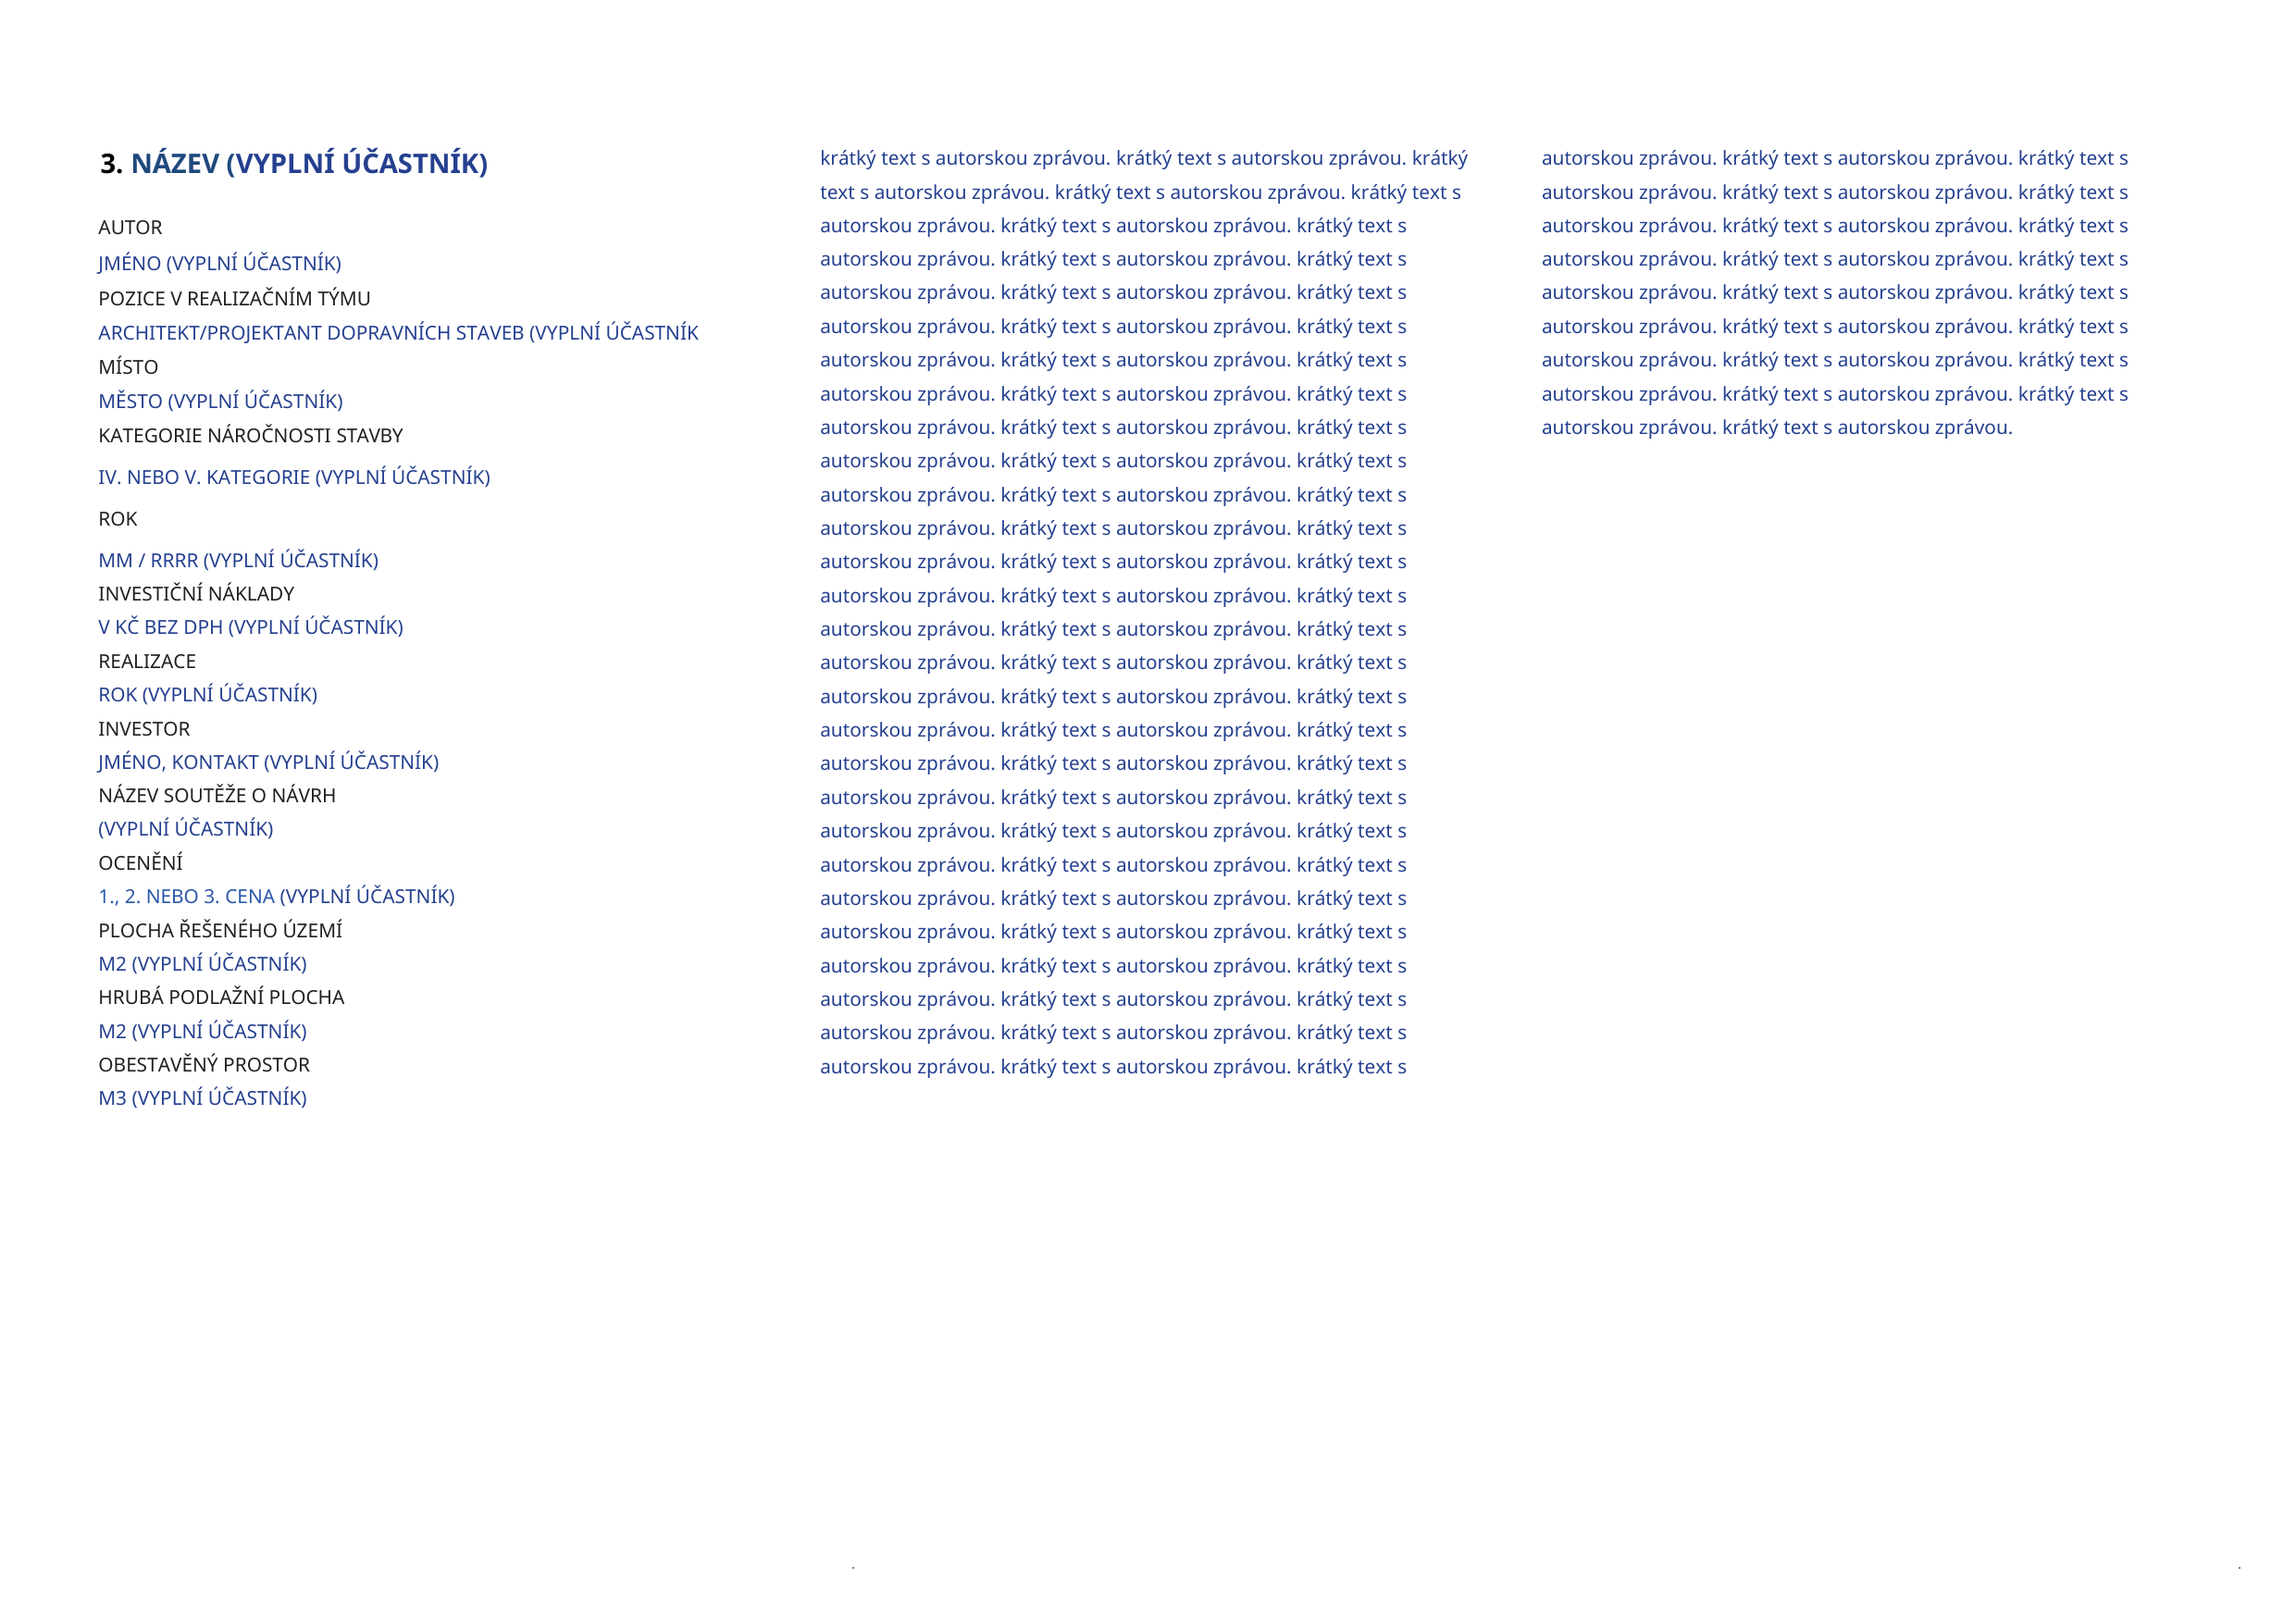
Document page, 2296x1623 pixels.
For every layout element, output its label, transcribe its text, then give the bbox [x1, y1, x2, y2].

text 3. NÁZEV (VYPLNÍ ÚČASTNÍK) [100, 144, 751, 181]
text NÁZEV SOUTĚŽE O NÁVRH [98, 782, 751, 809]
text krátký text s autorskou zprávou. krátký text s autorskou zprávou. krátký text s autorskou zprávou. krátký text s autorskou zprávou. krátký text s autorskou zprávou. krátký text s autorskou zprávou. krátký text s autorskou zprávou. krátký text s autorskou zprávou. krátký text s autorskou zprávou. krátký text s autorskou zprávou. krátký text s autorskou zprávou. krátký text s autorskou zprávou. krátký text s autorskou zprávou. krátký text s autorskou zprávou. krátký text s autorskou zprávou. krátký text s autorskou zprávou. krátký text s autorskou zprávou. krátký text s autorskou zprávou. krátký text s autorskou zprávou. krátký text s autorskou zprávou. krátký text s autorskou zprávou. krátký text s autorskou zprávou. krátký text s autorskou zprávou. krátký text s autorskou zprávou. krátký text s autorskou zprávou. krátký text s autorskou zprávou. krátký text s autorskou zprávou. krátký text s autorskou zprávou. krátký text s autorskou zprávou. krátký text s autorskou zprávou. krátký text s autorskou zprávou. krátký text s autorskou zprávou. krátký text s autorskou zprávou. krátký text s autorskou zprávou. krátký text s autorskou zprávou. krátký text s autorskou zprávou. krátký text s autorskou zprávou. krátký text s autorskou zprávou. krátký text s autorskou zprávou. krátký text s autorskou zprávou. krátký text s autorskou zprávou. krátký text s autorskou zprávou. krátký text s autorskou zprávou. krátký text s autorskou zprávou. krátký text s autorskou zprávou. krátký text s autorskou zprávou. krátký text s autorskou zprávou. krátký text s autorskou zprávou. krátký text s autorskou zprávou. krátký text s autorskou zprávou. krátký text s autorskou zprávou. krátký text s autorskou zprávou. krátký text s autorskou zprávou. krátký text s autorskou zprávou. krátký text s autorskou zprávou. krátký text s autorskou zprávou. krátký text s autorskou zprávou. krátký text s autorskou zprávou. krátký text s autorskou zprávou. krátký text s autorskou zprávou. krátký text s autorskou zprávou. krátký text s autorskou zprávou. krátký text s autorskou zprávou. krátký text s autorskou zprávou. krátký text s autorskou zprávou. krátký text s autorskou zprávou. krátký text s autorskou zprávou. krátký text s autorskou zprávou. krátký text s autorskou zprávou. krátký text s autorskou zprávou. krátký text s autorskou zprávou. krátký text s autorskou zprávou. krátký text s autorskou zprávou. krátký text s autorskou zprávou. [820, 144, 1473, 1079]
text ROK [98, 505, 751, 531]
subtitle AUTOR [98, 215, 751, 241]
text M2 (VYPLNÍ ÚČASTNÍK) [98, 1018, 751, 1044]
text POZICE V REALIZAČNÍM TÝMU [98, 285, 751, 311]
text 1., 2. NEBO 3. CENA (VYPLNÍ ÚČASTNÍK) [98, 883, 751, 910]
text MÍSTO [98, 353, 751, 379]
text (VYPLNÍ ÚČASTNÍK) [98, 816, 751, 842]
text M2 (VYPLNÍ ÚČASTNÍK) [98, 950, 751, 977]
text OCENĚNÍ [98, 849, 751, 875]
text krátký text s autorskou zprávou. krátký text s autorskou zprávou. krátký text s autorskou zprávou. krátký text s autorskou zprávou. krátký text s autorskou zprávou. krátký text s autorskou zprávou. krátký text s autorskou zprávou. krátký text s autorskou zprávou. krátký text s autorskou zprávou. krátký text s autorskou zprávou. krátký text s autorskou zprávou. krátký text s autorskou zprávou. krátký text s autorskou zprávou. krátký text s autorskou zprávou. krátký text s autorskou zprávou. krátký text s autorskou zprávou. krátký text s autorskou zprávou. krátký text s autorskou zprávou. krátký text s autorskou zprávou. krátký text s autorskou zprávou. krátký text s autorskou zprávou. krátký text s autorskou zprávou. krátký text s autorskou zprávou. krátký text s autorskou zprávou. krátký text s autorskou zprávou. krátký text s autorskou zprávou. krátký text s autorskou zprávou. krátký text s autorskou zprávou. krátký text s autorskou zprávou. krátký text s autorskou zprávou. krátký text s autorskou zprávou. krátký text s autorskou zprávou. krátký text s autorskou zprávou. krátký text s autorskou zprávou. krátký text s autorskou zprávou. krátký text s autorskou zprávou. krátký text s autorskou zprávou. krátký text s autorskou zprávou. krátký text s autorskou zprávou. krátký text s autorskou zprávou. krátký text s autorskou zprávou. krátký text s autorskou zprávou. krátký text s autorskou zprávou. krátký text s autorskou zprávou. krátký text s autorskou zprávou. krátký text s autorskou zprávou. krátký text s autorskou zprávou. krátký text s autorskou zprávou. krátký text s autorskou zprávou. krátký text s autorskou zprávou. krátký text s autorskou zprávou. krátký text s autorskou zprávou. krátký text s autorskou zprávou. krátký text s autorskou zprávou. krátký text s autorskou zprávou. krátký text s autorskou zprávou. krátký text s autorskou zprávou. krátký text s autorskou zprávou. krátký text s autorskou zprávou. krátký text s autorskou zprávou. krátký text s autorskou zprávou. krátký text s autorskou zprávou. krátký text s autorskou zprávou. krátký text s autorskou zprávou. krátký text s autorskou zprávou. krátký text s autorskou zprávou. krátký text s autorskou zprávou. krátký text s autorskou zprávou. krátký text s autorskou zprávou. krátký text s autorskou zprávou. krátký text s autorskou zprávou. krátký text s autorskou zprávou. krátký text s autorskou zprávou. krátký text s autorskou zprávou. [1542, 144, 2195, 440]
text ARCHITEKT/PROJEKTANT DOPRAVNÍCH STAVEB (VYPLNÍ ÚČASTNÍK [98, 319, 751, 345]
text IV. NEBO V. KATEGORIE (VYPLNÍ ÚČASTNÍK) [98, 464, 751, 489]
text V KČ BEZ DPH (VYPLNÍ ÚČASTNÍK) [98, 613, 751, 640]
text KATEGORIE NÁROČNOSTI STAVBY [98, 422, 751, 448]
text ROK (VYPLNÍ ÚČASTNÍK) [98, 681, 751, 708]
text INVESTOR [98, 715, 751, 741]
text JMÉNO, KONTAKT (VYPLNÍ ÚČASTNÍK) [98, 749, 751, 774]
subtitle JMÉNO (VYPLNÍ ÚČASTNÍK) [98, 251, 751, 277]
text HRUBÁ PODLAŽNÍ PLOCHA [98, 984, 751, 1010]
text PLOCHA ŘEŠENÉHO ÚZEMÍ [98, 917, 751, 943]
text OBESTAVĚNÝ PROSTOR [98, 1051, 751, 1077]
text MM / RRRR (VYPLNÍ ÚČASTNÍK) [98, 547, 751, 573]
text INVESTIČNÍ NÁKLADY [98, 580, 751, 607]
text REALIZACE [98, 648, 751, 674]
text MĚSTO (VYPLNÍ ÚČASTNÍK) [98, 388, 751, 414]
text M3 (VYPLNÍ ÚČASTNÍK) [98, 1084, 751, 1111]
